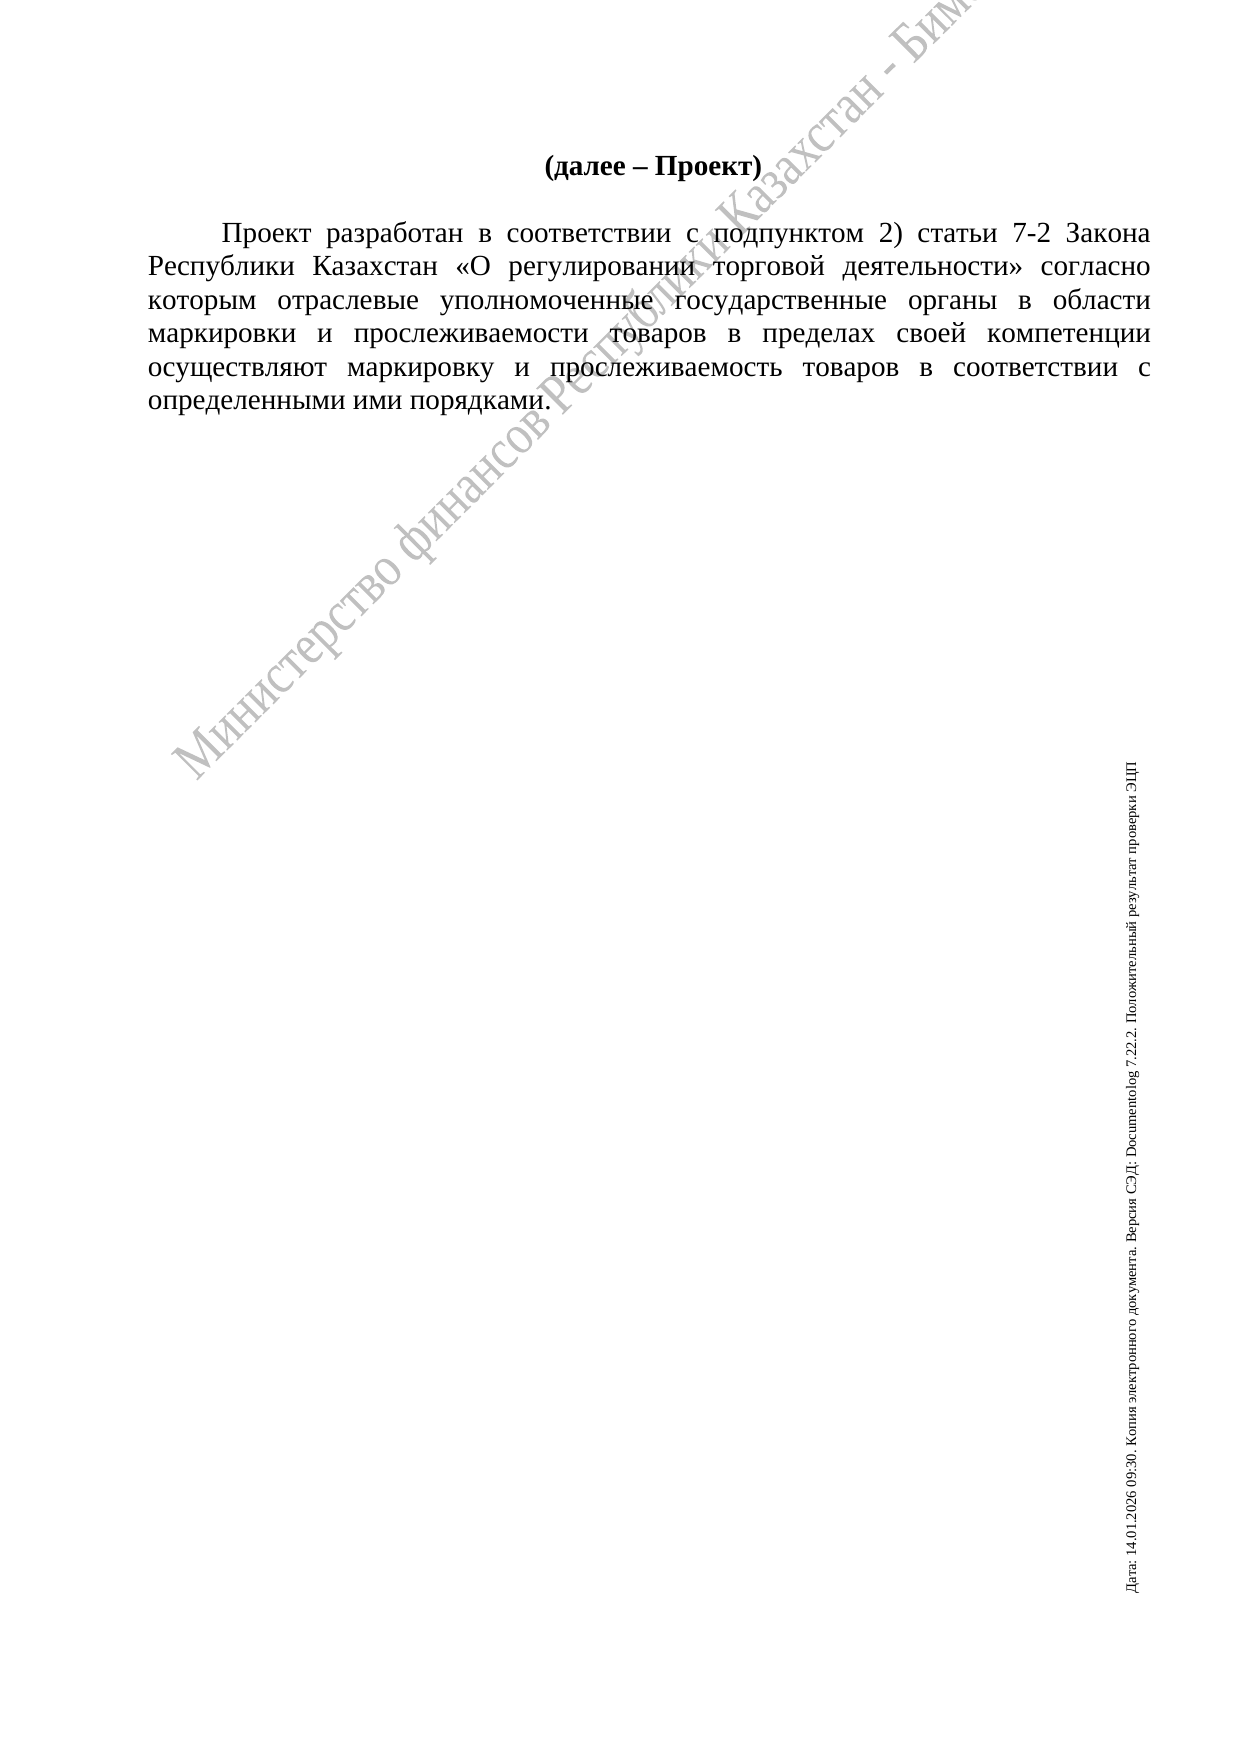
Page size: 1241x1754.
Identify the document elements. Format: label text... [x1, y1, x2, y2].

text (далее – Проект) [148, 148, 1152, 181]
text Проект разработан в соответствии с подпунктом 2) статьи 7-2 Закона Республики Казахстан «О регулировании торговой деятельности» согласно которым отраслевые уполномоченные государственные органы в области маркировки и прослеживаемости товаров в пределах своей компетенции осуществляют маркировку и прослеживаемость товаров в соответствии с определенными ими порядками. [148, 215, 1152, 416]
